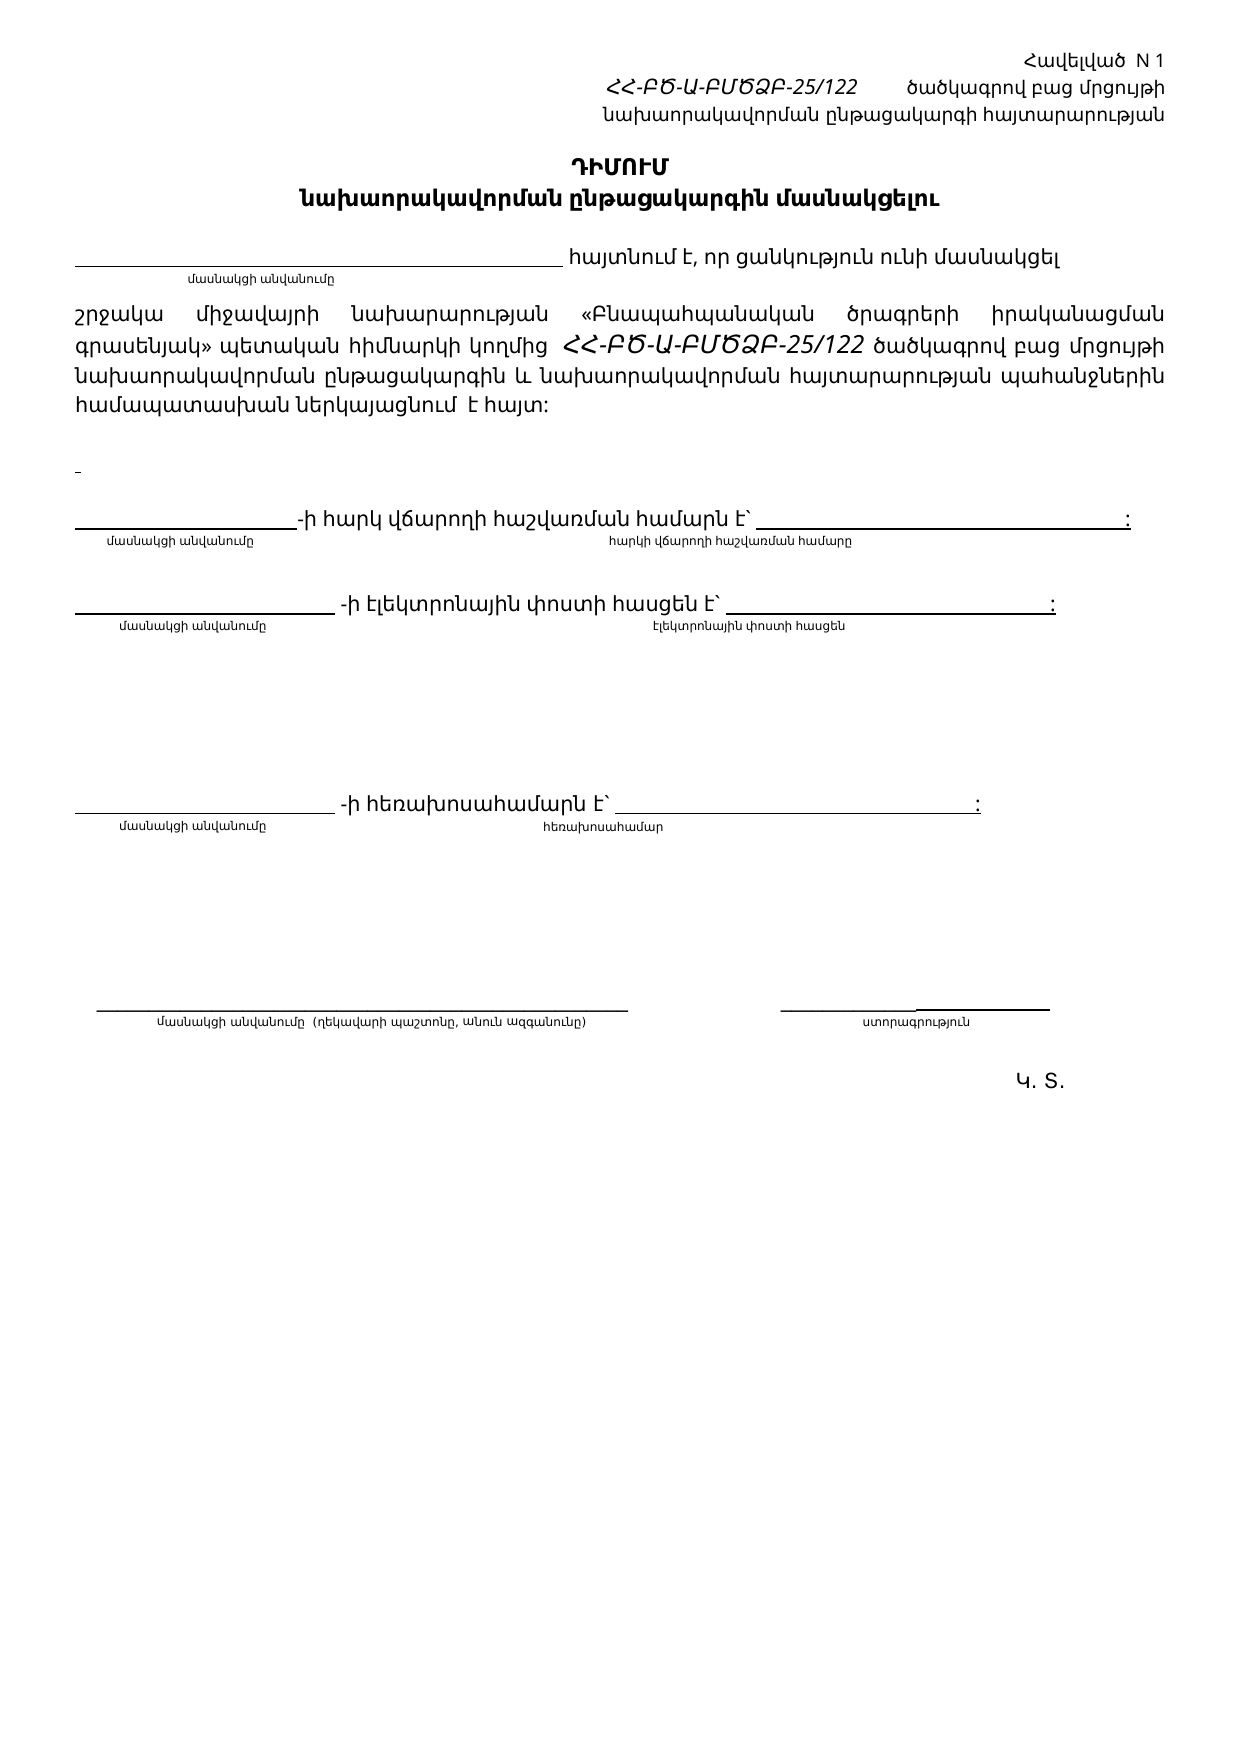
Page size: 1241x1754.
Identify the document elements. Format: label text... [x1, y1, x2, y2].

text մասնակցի անվանումը [75, 270, 1165, 299]
text -ի հարկ վճարողի հաշվառման համարն է` : [75, 504, 1165, 532]
text ___________________________________________________ _____________ մասնակցի անվանումը (ղեկավարի պաշտոնը, անուն ազգանունը) ստորագրություն [75, 988, 1165, 1041]
text մասնակցի անվանումը էլեկտրոնային փոստի հասցեն [75, 618, 1165, 646]
text հայտնում է, որ ցանկություն ունի մասնակցել [75, 242, 1165, 270]
text ՀՀ-ԲԾ-Ա-ԲՄԾՁԲ-25/122 ծածկագրով բաց մրցույթի [75, 72, 1165, 101]
text շրջակա միջավայրի նախարարության «Բնապահպանական ծրագրերի իրականացման գրասենյակ» պետական հիմնարկի կողմից ՀՀ-ԲԾ-Ա-ԲՄԾՁԲ-25/122 ծածկագրով բաց մրցույթի նախաորակավորման ընթացակարգին և նախաորակավորման հայտարարության պահանջներին համապատասխան ներկայացնում է հայտ: [75, 299, 1165, 418]
text նախաորակավորման ընթացակարգի հայտարարության [75, 101, 1165, 126]
text -ի էլեկտրոնային փոստի հասցեն է` : [75, 589, 1165, 618]
text -ի հեռախոսահամարն է` : [75, 789, 1165, 817]
text Հավելված N 1 [75, 47, 1165, 72]
text Կ. Տ. [75, 1069, 1165, 1093]
text մասնակցի անվանումը հեռախոսահամար [75, 817, 1165, 846]
subtitle նախաորակավորման ընթացակարգին մասնակցելու [75, 182, 1165, 213]
text մասնակցի անվանումը հարկի վճարողի հաշվառման համարը [75, 532, 1165, 561]
text ԴԻՄՈՒՄ [75, 151, 1165, 182]
